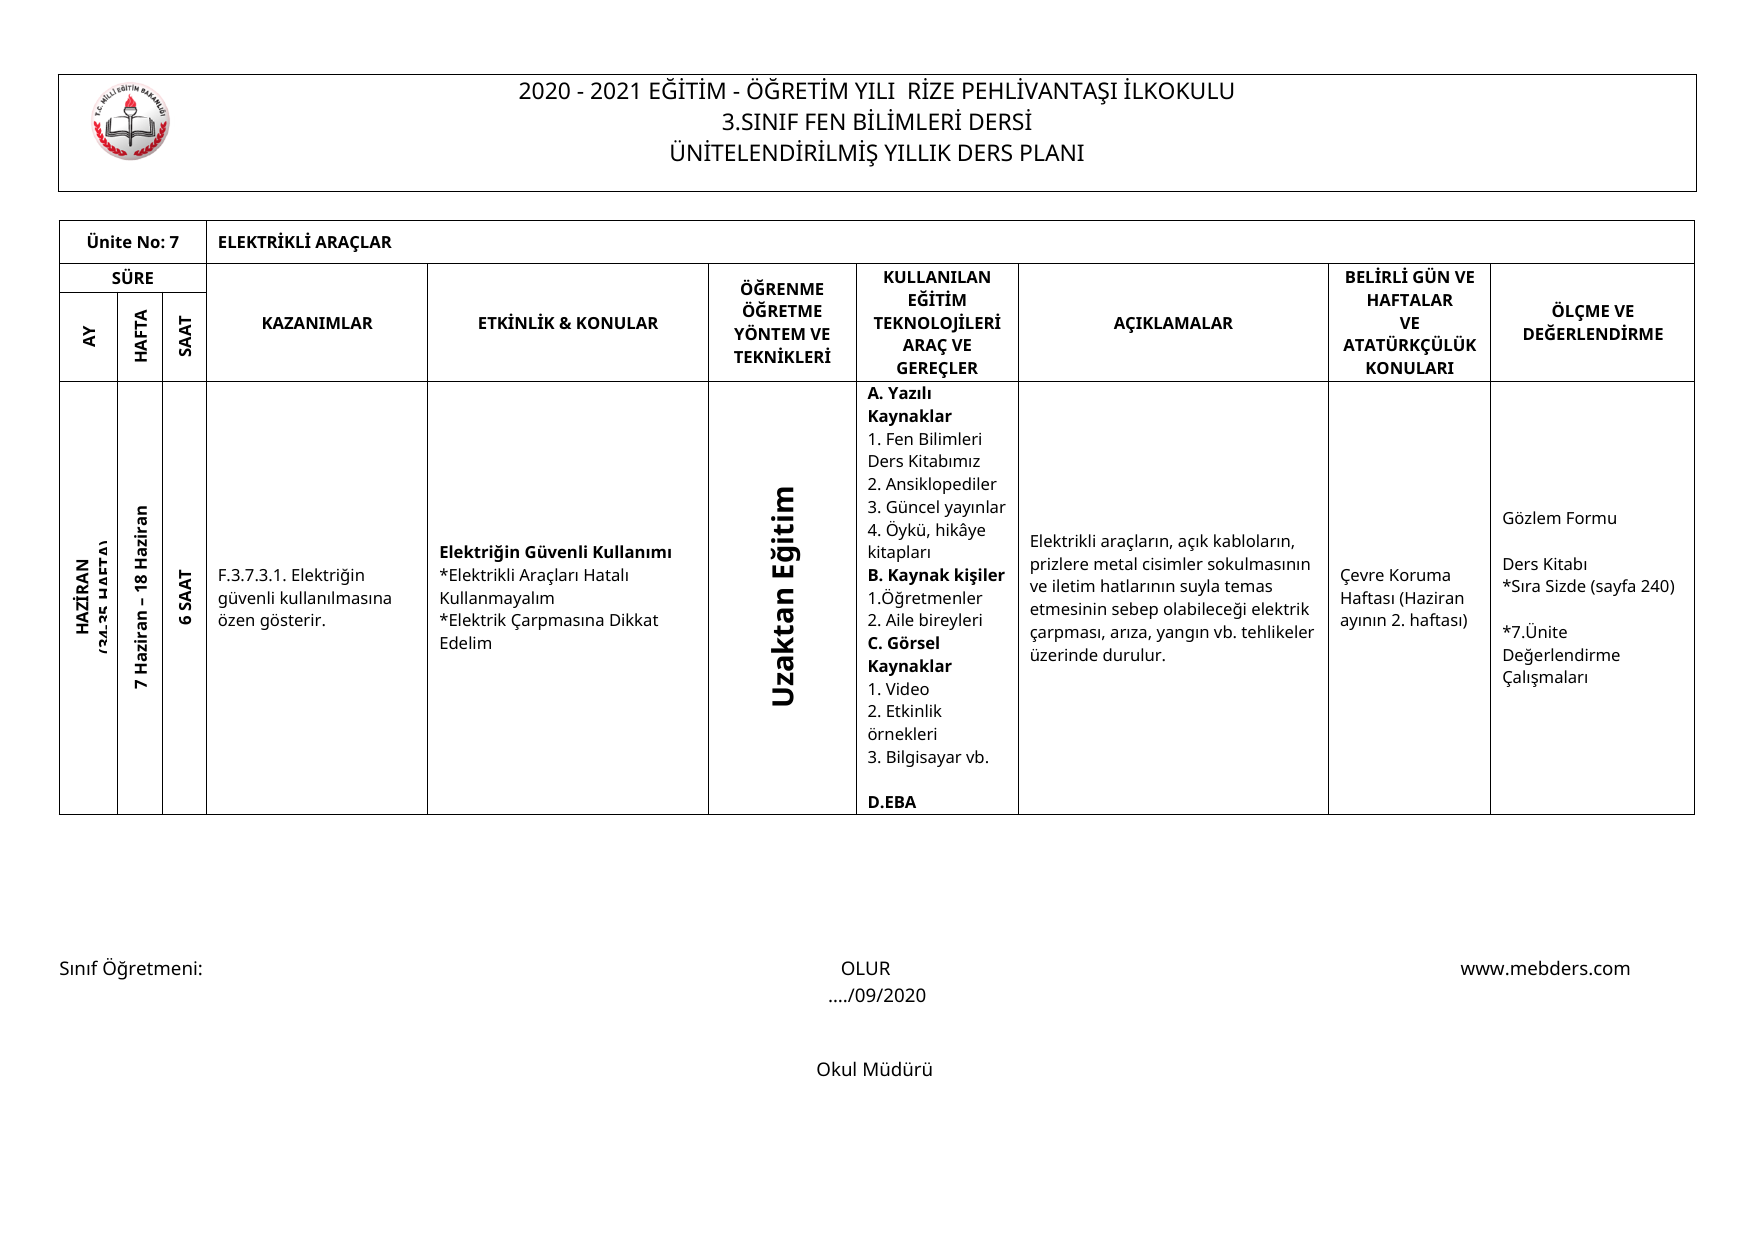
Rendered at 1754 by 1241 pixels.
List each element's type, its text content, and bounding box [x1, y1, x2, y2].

table_cell Çevre Koruma Haftası (Haziran ayının 2. haftası) [1329, 382, 1490, 813]
table_cell Uzaktan Eğitim [709, 382, 856, 813]
picture [85, 77, 175, 167]
table_cell AÇIKLAMALAR [1019, 264, 1328, 381]
text Okul Müdürü [723, 1057, 1695, 1082]
table_cell KULLANILAN EĞİTİM TEKNOLOJİLERİ ARAÇ VE GEREÇLER [857, 264, 1018, 381]
table_cell Elektriğin Güvenli Kullanımı *Elektrikli Araçları Hatalı Kullanmayalım *Elektrik Çarpmasına Dikkat Edelim [428, 382, 708, 813]
table_cell Gözlem Formu Ders Kitabı *Sıra Sizde (sayfa 240) *7.Ünite Değerlendirme Çalışmaları [1491, 382, 1694, 813]
table_cell SAAT [163, 293, 206, 381]
table_cell HAFTA [118, 293, 162, 381]
table_cell AY [60, 293, 117, 381]
table_cell BELİRLİ GÜN VE HAFTALAR VE ATATÜRKÇÜLÜK KONULARI [1329, 264, 1490, 381]
table_cell ÖĞRENME ÖĞRETME YÖNTEM VE TEKNİKLERİ [709, 264, 856, 381]
text Sınıf Öğretmeni: OLUR www.mebders.com [59, 955, 1695, 981]
table_cell SÜRE [60, 264, 206, 292]
table_cell Elektrikli araçların, açık kabloların, prizlere metal cisimler sokulmasının ve iletim hatlarının suyla temas etmesinin sebep olabileceği elektrik çarpması, arıza, yangın vb. tehlikeler üzerinde durulur. [1019, 382, 1328, 813]
table_header ELEKTRİKLİ ARAÇLAR [207, 221, 1694, 263]
table_cell ETKİNLİK & KONULAR [428, 264, 708, 381]
table_cell A. Yazılı Kaynaklar 1. Fen Bilimleri Ders Kitabımız 2. Ansiklopediler 3. Güncel yayınlar 4. Öykü, hikâye kitapları B. Kaynak kişiler 1.Öğretmenler 2. Aile bireyleri C. Görsel Kaynaklar 1. Video 2. Etkinlik örnekleri 3. Bilgisayar vb. D.EBA [857, 382, 1018, 813]
table_cell KAZANIMLAR [207, 264, 427, 381]
table_cell ÖLÇME VE DEĞERLENDİRME [1491, 264, 1694, 381]
table_cell 6 SAAT [163, 382, 206, 813]
table_header Ünite No: 7 [60, 221, 206, 263]
table_cell F.3.7.3.1. Elektriğin güvenli kullanılmasına özen gösterir. [207, 382, 427, 813]
table_cell 7 Haziran – 18 Haziran [118, 382, 162, 813]
text …./09/2020 [59, 983, 1695, 1008]
table_cell HAZİRAN (34-35.HAFTA) [60, 382, 117, 813]
